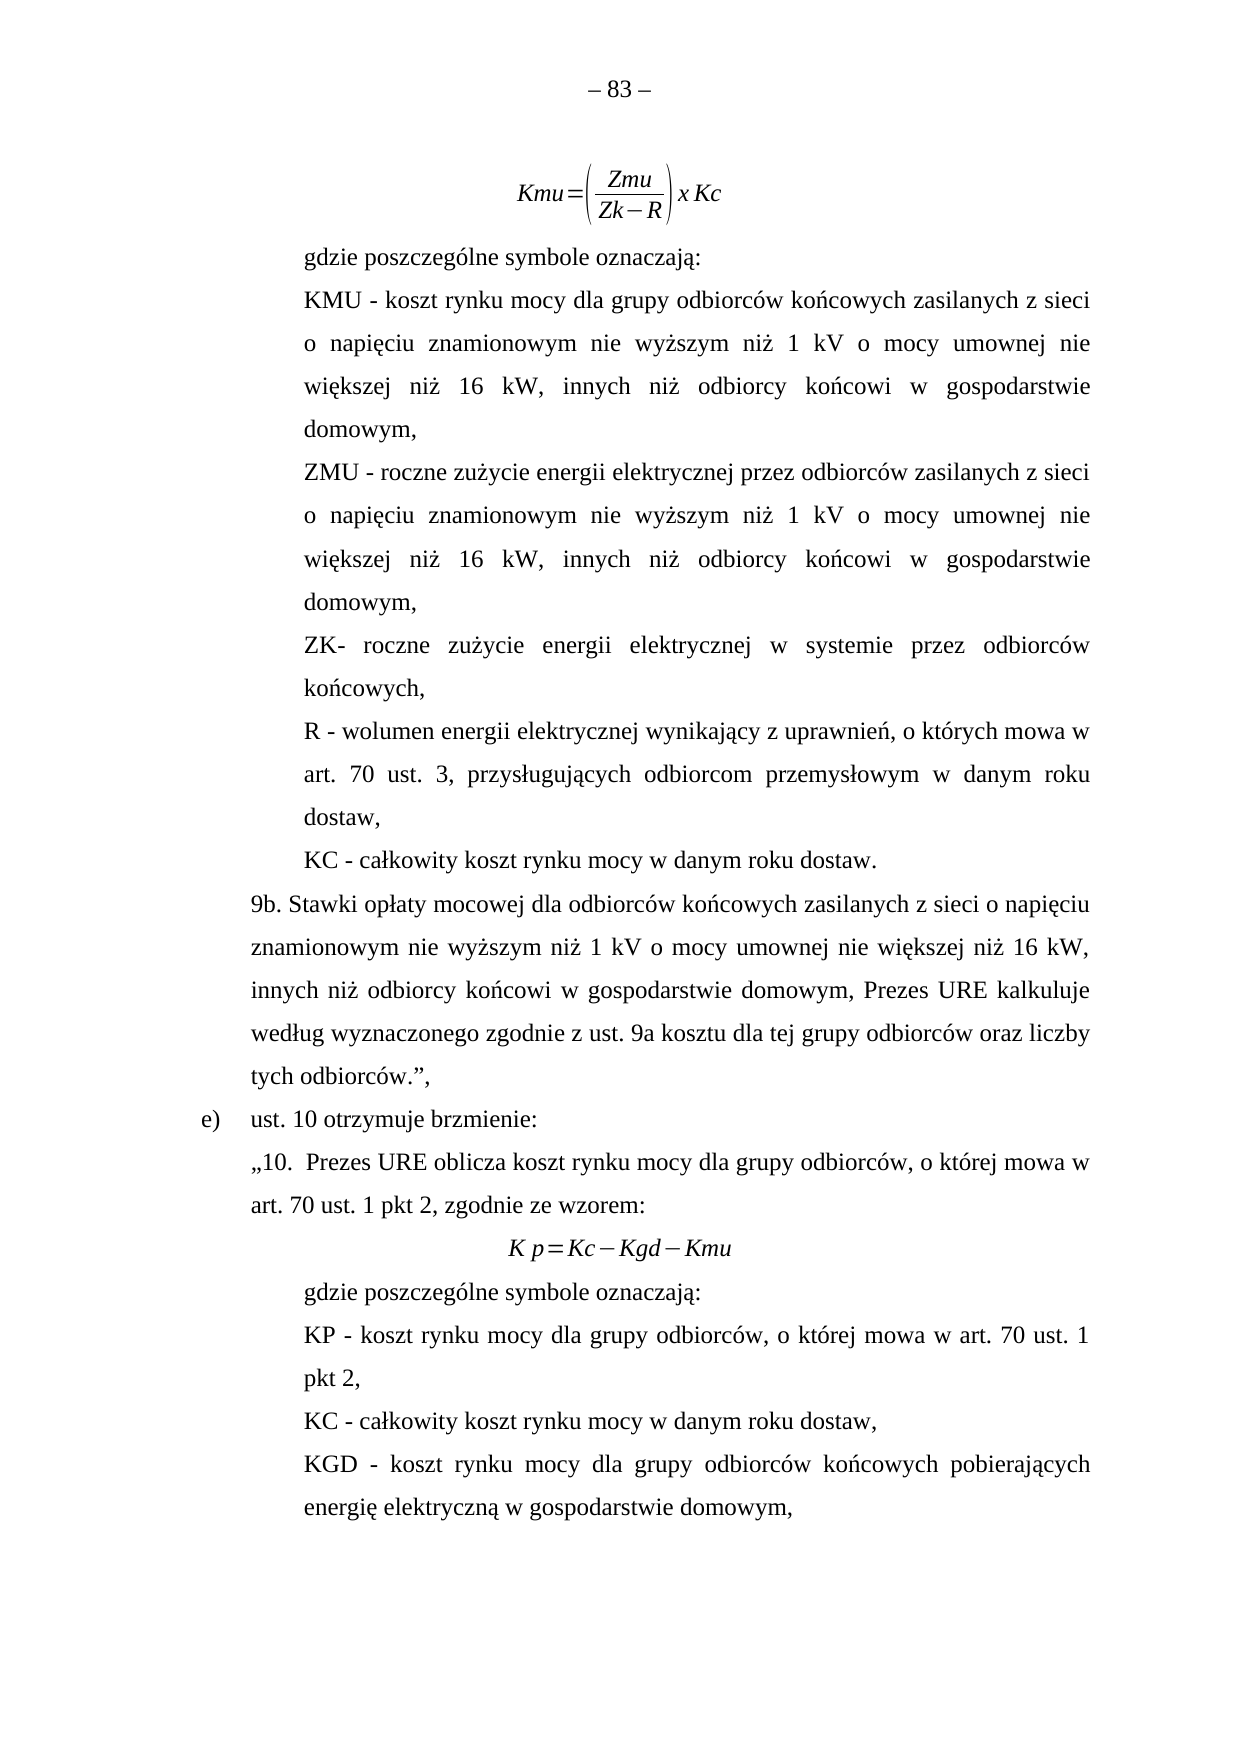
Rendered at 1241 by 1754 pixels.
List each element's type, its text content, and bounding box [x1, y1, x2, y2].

text gdzie poszczególne symbole oznaczają: [304, 242, 1091, 271]
text 9b. Stawki opłaty mocowej dla odbiorców końcowych zasilanych z sieci o napięciu znamionowym nie wyższym niż 1 kV o mocy umownej nie większej niż 16 kW, innych niż odbiorcy końcowi w gospodarstwie domowym, Prezes URE kalkuluje według wyznaczonego zgodnie z ust. 9a kosztu dla tej grupy odbiorców oraz liczby tych odbiorców.”, [251, 889, 1091, 1090]
text R - wolumen energii elektrycznej wynikający z uprawnień, o których mowa w art. 70 ust. 3, przysługujących odbiorcom przemysłowym w danym roku dostaw, [304, 716, 1091, 831]
text „10. Prezes URE oblicza koszt rynku mocy dla grupy odbiorców, o której mowa w art. 70 ust. 1 pkt 2, zgodnie ze wzorem: [251, 1147, 1091, 1219]
text KC - całkowity koszt rynku mocy w danym roku dostaw. [304, 846, 1091, 874]
text KP - koszt rynku mocy dla grupy odbiorców, o której mowa w art. 70 ust. 1 pkt 2, [304, 1320, 1091, 1392]
text ZK- roczne zużycie energii elektrycznej w systemie przez odbiorców końcowych, [304, 630, 1091, 702]
text e) ust. 10 otrzymuje brzmienie: [201, 1104, 1091, 1133]
text KMU - koszt rynku mocy dla grupy odbiorców końcowych zasilanych z sieci o napięciu znamionowym nie wyższym niż 1 kV o mocy umownej nie większej niż 16 kW, innych niż odbiorcy końcowi w gospodarstwie domowym, [304, 285, 1091, 443]
text KGD - koszt rynku mocy dla grupy odbiorców końcowych pobierających energię elektryczną w gospodarstwie domowym, [304, 1449, 1091, 1521]
text gdzie poszczególne symbole oznaczają: [304, 1277, 1091, 1306]
text KC - całkowity koszt rynku mocy w danym roku dostaw, [304, 1406, 1091, 1435]
text ZMU - roczne zużycie energii elektrycznej przez odbiorców zasilanych z sieci o napięciu znamionowym nie wyższym niż 1 kV o mocy umownej nie większej niż 16 kW, innych niż odbiorcy końcowi w gospodarstwie domowym, [304, 457, 1091, 616]
